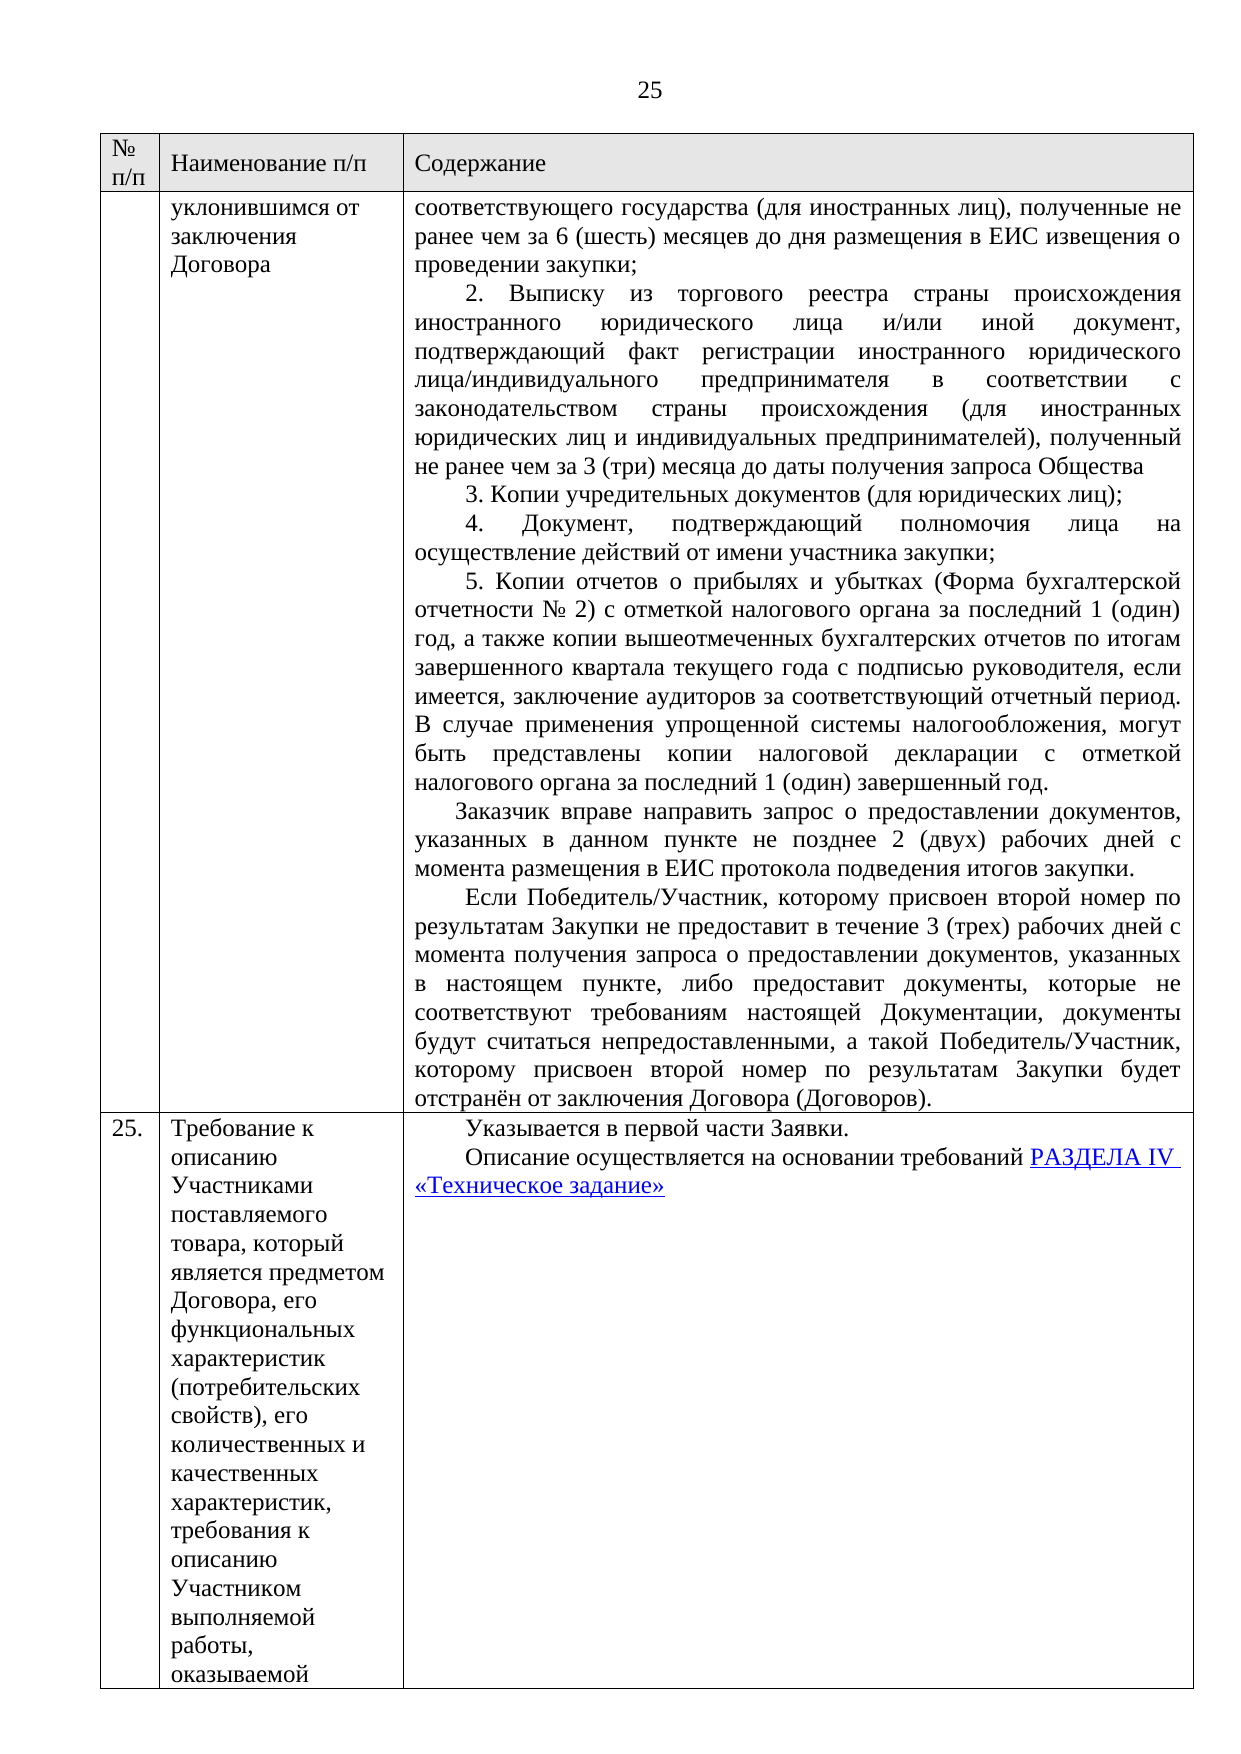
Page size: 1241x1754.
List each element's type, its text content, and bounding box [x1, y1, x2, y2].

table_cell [404, 1113, 1193, 1688]
table_cell [101, 192, 159, 1112]
table_header Содержание [404, 134, 1193, 191]
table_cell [160, 1113, 403, 1688]
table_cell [404, 192, 1193, 1112]
table_header Наименование п/п [160, 134, 403, 191]
table_cell [101, 1113, 159, 1688]
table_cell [160, 192, 403, 1112]
table_header № п/п [101, 134, 159, 191]
